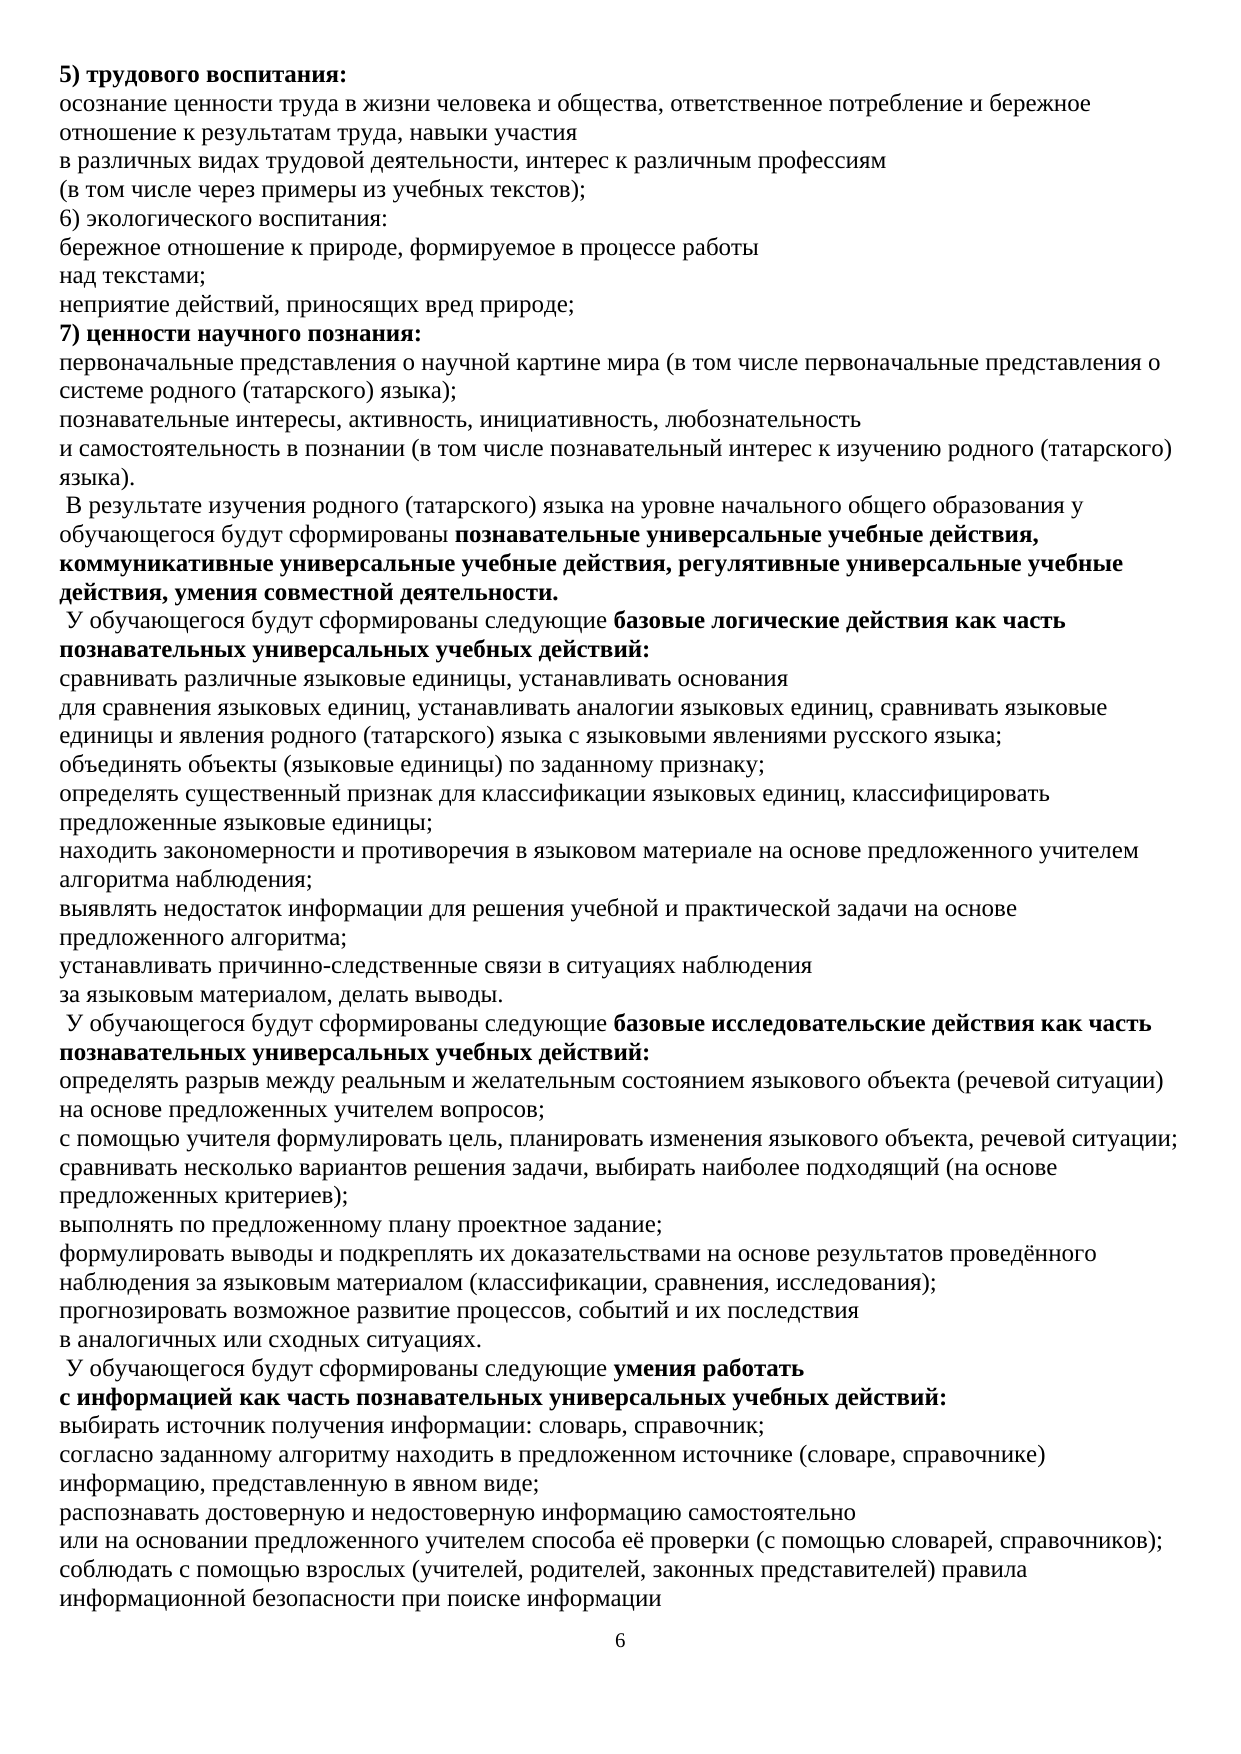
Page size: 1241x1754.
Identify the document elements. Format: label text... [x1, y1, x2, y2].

text 7) ценности научного познания: [59, 318, 1181, 347]
text с помощью учителя формулировать цель, планировать изменения языкового объекта, речевой ситуации; [59, 1123, 1181, 1152]
text 6) экологического воспитания: [59, 203, 1181, 232]
text сравнивать несколько вариантов решения задачи, выбирать наиболее подходящий (на основе предложенных критериев); [59, 1152, 1181, 1209]
text определять существенный признак для классификации языковых единиц, классифицировать предложенные языковые единицы; [59, 778, 1181, 835]
text бережное отношение к природе, формируемое в процессе работы над текстами; [59, 232, 1181, 289]
text В результате изучения родного (татарского) языка на уровне начального общего образования у обучающегося будут сформированы познавательные универсальные учебные действия, коммуникативные универсальные учебные действия, регулятивные универсальные учебные действия, умения совместной деятельности. [59, 490, 1181, 605]
text познавательные интересы, активность, инициативность, любознательность и самостоятельность в познании (в том числе познавательный интерес к изучению родного (татарского) языка). [59, 404, 1181, 490]
text выбирать источник получения информации: словарь, справочник; [59, 1410, 1181, 1439]
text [59, 1554, 1181, 1612]
text определять разрыв между реальным и желательным состоянием языкового объекта (речевой ситуации) на основе предложенных учителем вопросов; [59, 1065, 1181, 1123]
text прогнозировать возможное развитие процессов, событий и их последствия в аналогичных или сходных ситуациях. [59, 1295, 1181, 1353]
text первоначальные представления о научной картине мира (в том числе первоначальные представления о системе родного (татарского) языка); [59, 347, 1181, 404]
text выполнять по предложенному плану проектное задание; [59, 1209, 1181, 1238]
text устанавливать причинно-следственные связи в ситуациях наблюдения за языковым материалом, делать выводы. [59, 950, 1181, 1008]
text У обучающегося будут сформированы следующие базовые исследовательские действия как часть познавательных универсальных учебных действий: [59, 1008, 1181, 1065]
text осознание ценности труда в жизни человека и общества, ответственное потребление и бережное отношение к результатам труда, навыки участия в различных видах трудовой деятельности, интерес к различным профессиям (в том числе через примеры из учебных текстов); [59, 88, 1181, 203]
text У обучающегося будут сформированы следующие базовые логические действия как часть познавательных универсальных учебных действий: [59, 605, 1181, 663]
text согласно заданному алгоритму находить в предложенном источнике (словаре, справочнике) информацию, представленную в явном виде; [59, 1439, 1181, 1497]
text находить закономерности и противоречия в языковом материале на основе предложенного учителем алгоритма наблюдения; [59, 835, 1181, 893]
text формулировать выводы и подкреплять их доказательствами на основе результатов проведённого наблюдения за языковым материалом (классификации, сравнения, исследования); [59, 1238, 1181, 1295]
text сравнивать различные языковые единицы, устанавливать основания для сравнения языковых единиц, устанавливать аналогии языковых единиц, сравнивать языковые единицы и явления родного (татарского) языка с языковыми явлениями русского языка; [59, 663, 1181, 749]
text неприятие действий, приносящих вред природе; [59, 289, 1181, 318]
text объединять объекты (языковые единицы) по заданному признаку; [59, 749, 1181, 778]
text 5) трудового воспитания: [59, 59, 1181, 88]
text У обучающегося будут сформированы следующие умения работать с информацией как часть познавательных универсальных учебных действий: [59, 1353, 1181, 1410]
text выявлять недостаток информации для решения учебной и практической задачи на основе предложенного алгоритма; [59, 893, 1181, 950]
text распознавать достоверную и недостоверную информацию самостоятельно или на основании предложенного учителем способа её проверки (с помощью словарей, справочников); [59, 1497, 1181, 1554]
